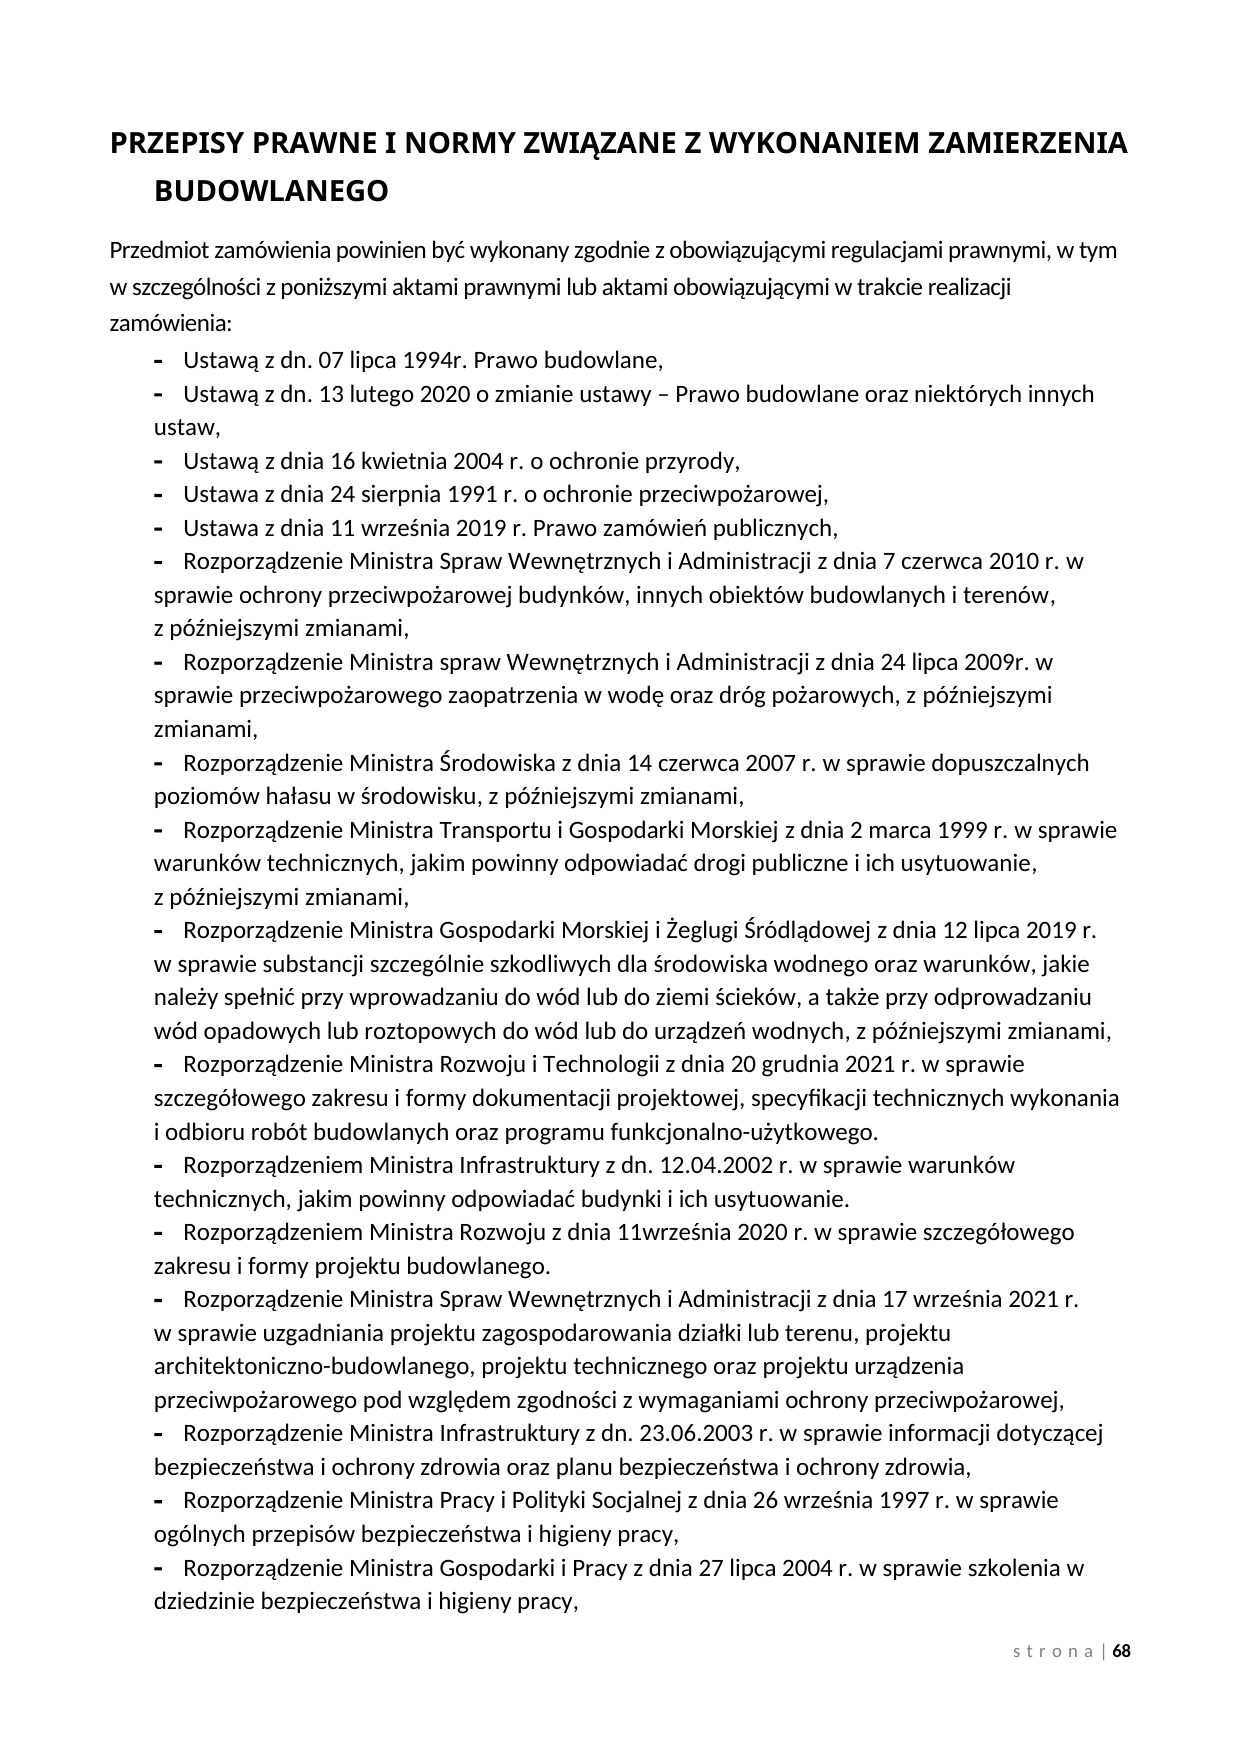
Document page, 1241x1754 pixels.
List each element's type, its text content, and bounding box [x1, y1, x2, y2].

list Rozporządzenie Ministra Spraw Wewnętrznych i Administracji z dnia 7 czerwca 2010 r. w sprawie ochrony przeciwpożarowej budynków, innych obiektów budowlanych i terenów, z późniejszymi zmianami, [154, 545, 1131, 643]
text Przedmiot zamówienia powinien być wykonany zgodnie z obowiązującymi regulacjami prawnymi, w tym w szczególności z poniższymi aktami prawnymi lub aktami obowiązującymi w trakcie realizacji zamówienia: [109, 234, 1131, 338]
list Rozporządzenie Ministra Środowiska z dnia 14 czerwca 2007 r. w sprawie dopuszczalnych poziomów hałasu w środowisku, z późniejszymi zmianami, [154, 747, 1131, 811]
list Ustawa z dnia 11 września 2019 r. Prawo zamówień publicznych, [154, 512, 1131, 542]
list Rozporządzenie Ministra spraw Wewnętrznych i Administracji z dnia 24 lipca 2009r. w sprawie przeciwpożarowego zaopatrzenia w wodę oraz dróg pożarowych, z późniejszymi zmianami, [154, 646, 1131, 744]
list Rozporządzeniem Ministra Infrastruktury z dn. 12.04.2002 r. w sprawie warunków technicznych, jakim powinny odpowiadać budynki i ich usytuowanie. [154, 1149, 1131, 1213]
list Ustawą z dn. 13 lutego 2020 o zmianie ustawy – Prawo budowlane oraz niektórych innych ustaw, [154, 378, 1131, 442]
list Rozporządzenie Ministra Pracy i Polityki Socjalnej z dnia 26 września 1997 r. w sprawie ogólnych przepisów bezpieczeństwa i higieny pracy, [154, 1484, 1131, 1549]
list Rozporządzenie Ministra Spraw Wewnętrznych i Administracji z dnia 17 września 2021 r. w sprawie uzgadniania projektu zagospodarowania działki lub terenu, projektu architektoniczno-budowlanego, projektu technicznego oraz projektu urządzenia przeciwpożarowego pod względem zgodności z wymaganiami ochrony przeciwpożarowej, [154, 1283, 1131, 1414]
list Rozporządzenie Ministra Transportu i Gospodarki Morskiej z dnia 2 marca 1999 r. w sprawie warunków technicznych, jakim powinny odpowiadać drogi publiczne i ich usytuowanie, z późniejszymi zmianami, [154, 814, 1131, 911]
list Rozporządzeniem Ministra Rozwoju z dnia 11września 2020 r. w sprawie szczegółowego zakresu i formy projektu budowlanego. [154, 1216, 1131, 1280]
list PRZEPISY PRAWNE I NORMY ZWIĄZANE Z WYKONANIEM ZAMIERZENIA BUDOWLANEGO [109, 123, 1131, 210]
list Rozporządzenie Ministra Gospodarki i Pracy z dnia 27 lipca 2004 r. w sprawie szkolenia w dziedzinie bezpieczeństwa i higieny pracy, [154, 1552, 1131, 1616]
list Rozporządzenie Ministra Infrastruktury z dn. 23.06.2003 r. w sprawie informacji dotyczącej bezpieczeństwa i ochrony zdrowia oraz planu bezpieczeństwa i ochrony zdrowia, [154, 1417, 1131, 1482]
list Rozporządzenie Ministra Rozwoju i Technologii z dnia 20 grudnia 2021 r. w sprawie szczegółowego zakresu i formy dokumentacji projektowej, specyfikacji technicznych wykonania i odbioru robót budowlanych oraz programu funkcjonalno-użytkowego. [154, 1048, 1131, 1146]
list Ustawą z dn. 07 lipca 1994r. Prawo budowlane, [154, 344, 1131, 375]
list Ustawa z dnia 24 sierpnia 1991 r. o ochronie przeciwpożarowej, [154, 478, 1131, 509]
list Rozporządzenie Ministra Gospodarki Morskiej i Żeglugi Śródlądowej z dnia 12 lipca 2019 r. w sprawie substancji szczególnie szkodliwych dla środowiska wodnego oraz warunków, jakie należy spełnić przy wprowadzaniu do wód lub do ziemi ścieków, a także przy odprowadzaniu wód opadowych lub roztopowych do wód lub do urządzeń wodnych, z późniejszymi zmianami, [154, 914, 1131, 1046]
list Ustawą z dnia 16 kwietnia 2004 r. o ochronie przyrody, [154, 445, 1131, 475]
